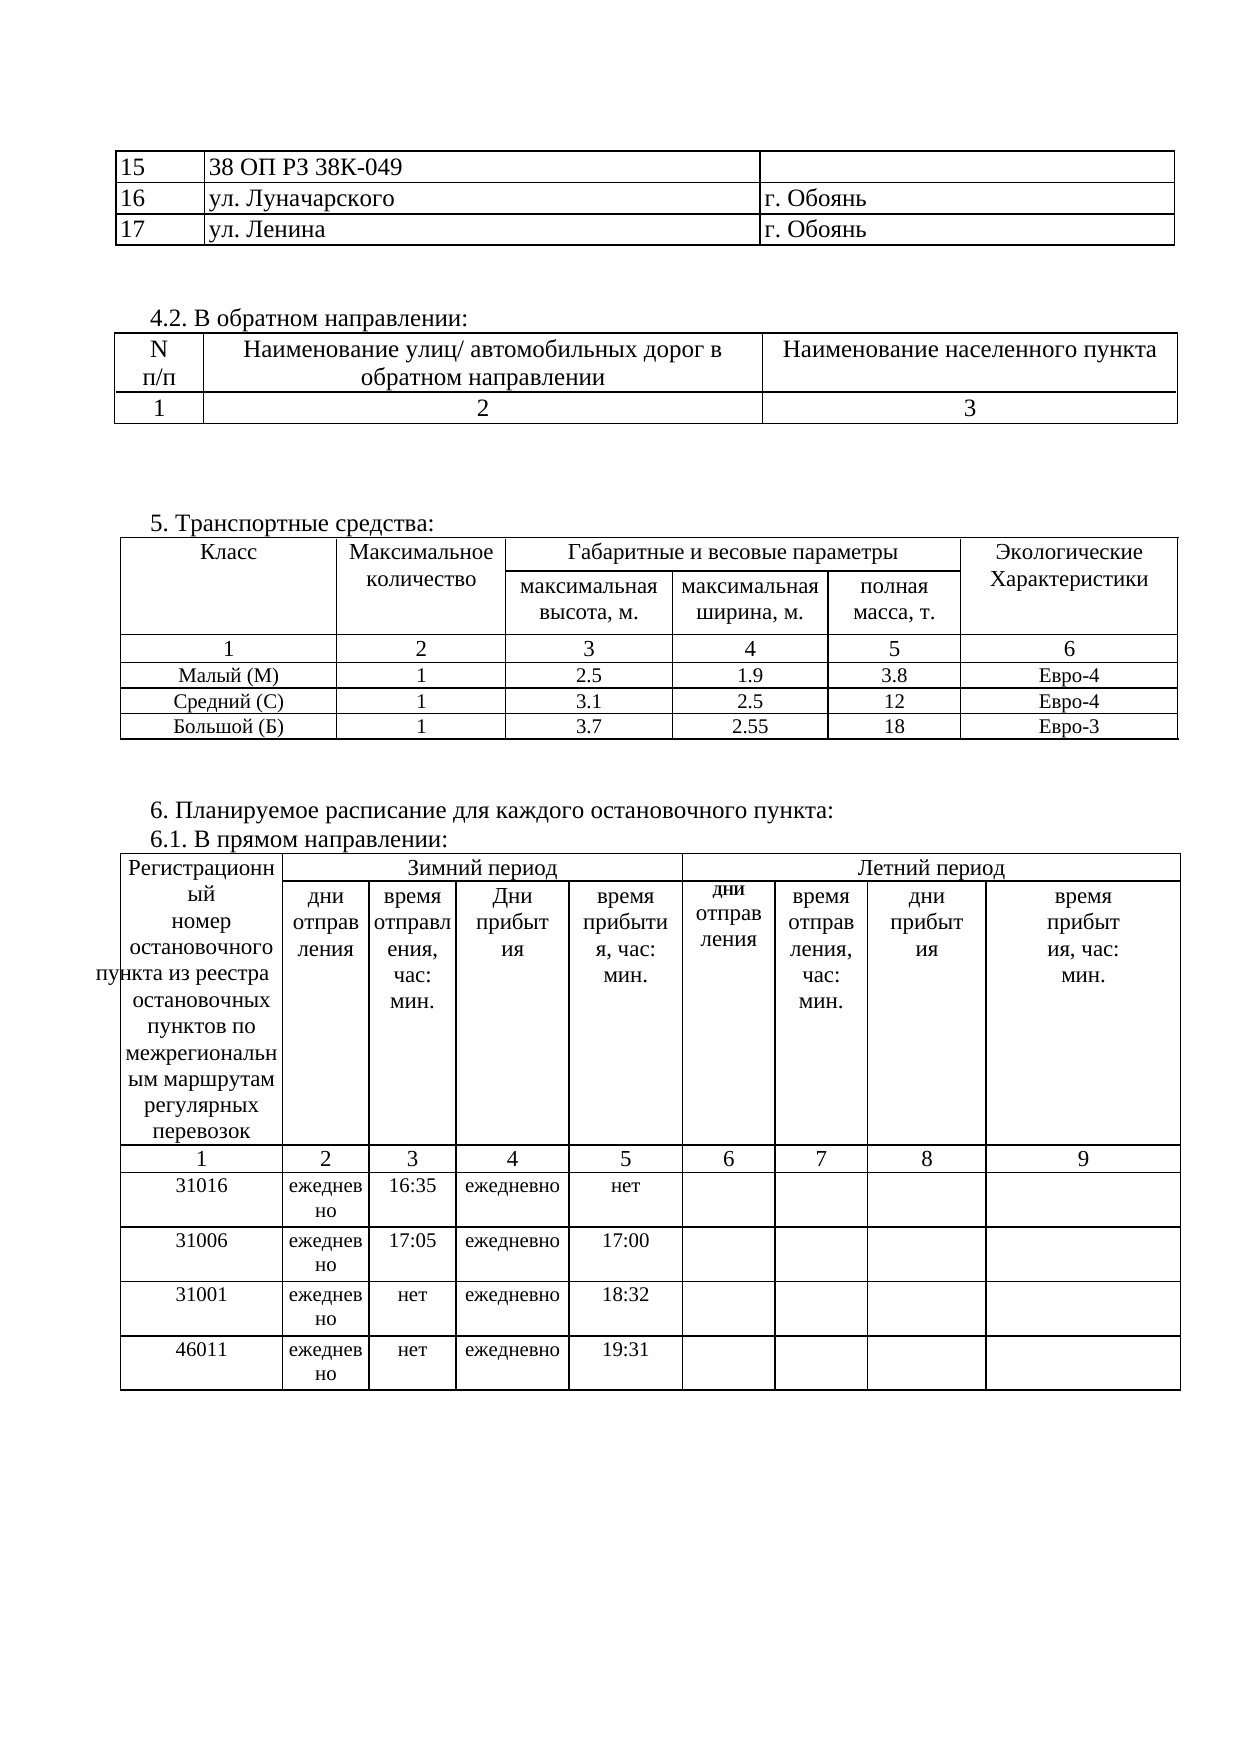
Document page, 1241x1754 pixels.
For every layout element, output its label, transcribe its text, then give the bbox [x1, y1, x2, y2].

table_cell дни прибыт ия [868, 882, 985, 1144]
table_cell ул. Луначарского [205, 183, 759, 213]
table_cell [683, 1282, 774, 1335]
table_cell 6 [961, 635, 1177, 661]
table_cell ежедневно [283, 1337, 368, 1389]
table_cell 5 [570, 1146, 682, 1172]
table_cell 3 [370, 1146, 455, 1172]
table_cell Малый (М) [121, 663, 336, 687]
table_cell 7 [776, 1146, 867, 1172]
table_cell нет [370, 1282, 455, 1335]
text 5. Транспортные средства: [150, 508, 1090, 537]
table_cell 8 [868, 1146, 985, 1172]
table_cell [776, 1228, 867, 1281]
table_cell 9 [987, 1146, 1180, 1172]
table_cell [987, 1173, 1180, 1226]
table_cell 3 [763, 391, 1177, 423]
table_cell 12 [829, 689, 960, 713]
text 4.2. В обратном направлении: [150, 303, 1090, 332]
table_cell [761, 152, 1174, 181]
table_cell 18 [829, 714, 960, 738]
table_cell максимальная ширина, м. [673, 572, 827, 633]
table_cell время отправ ления, час: мин. [776, 882, 867, 1144]
table_cell 38 ОП РЗ 38К-049 [205, 152, 759, 181]
table_cell Евро-4 [961, 663, 1177, 687]
table_cell полная масса, т. [829, 572, 960, 633]
table_cell 31006 [121, 1228, 282, 1281]
table_cell ежедневно [457, 1337, 568, 1389]
table_cell 3.7 [506, 714, 672, 738]
table_cell 3 [506, 635, 672, 661]
table_cell 1 [121, 635, 336, 661]
text 6.1. В прямом направлении: [150, 824, 1090, 852]
table_cell [683, 1337, 774, 1389]
table_cell 17 [117, 215, 204, 244]
table_cell ежедневно [283, 1228, 368, 1281]
table_header Регистрационный номер остановочного пункта из реестра остановочных пунктов по межрегиональным маршрутам регулярных перевозок [121, 854, 282, 1144]
table_cell [776, 1173, 867, 1226]
table_header Экологические Характеристики [961, 538, 1177, 633]
table_header Класс [121, 538, 336, 633]
table_cell [868, 1282, 985, 1335]
table_cell Дни прибыт ия [457, 882, 568, 1144]
table_cell время прибыт ия, час: мин. [987, 882, 1180, 1144]
text 6. Планируемое расписание для каждого остановочного пункта: [150, 795, 1090, 824]
table_cell [868, 1337, 985, 1389]
table_cell ежедневно [283, 1282, 368, 1335]
table_cell ежедневно [457, 1173, 568, 1226]
table_cell 3.8 [829, 663, 960, 687]
table_cell [868, 1173, 985, 1226]
table_cell Евро-4 [961, 689, 1177, 713]
table_cell [683, 1173, 774, 1226]
table_cell 1 [337, 663, 505, 687]
table_cell 19:31 [570, 1337, 682, 1389]
table_cell [868, 1228, 985, 1281]
table_cell ежедневно [457, 1282, 568, 1335]
table_cell г. Обоянь [761, 183, 1174, 213]
table_cell нет [570, 1173, 682, 1226]
table_cell [987, 1337, 1180, 1389]
table_cell 1 [115, 392, 203, 423]
table_header N п/п [115, 334, 203, 391]
table_cell Средний (С) [121, 689, 336, 713]
table_cell ежедневно [283, 1173, 368, 1226]
table_header Габаритные и весовые параметры [506, 538, 960, 570]
table_cell [683, 1228, 774, 1281]
table_cell [987, 1282, 1180, 1335]
table_cell ДНИ отправ ления [683, 882, 774, 1144]
table_cell 1.9 [673, 663, 827, 687]
table_cell 31016 [121, 1173, 282, 1226]
table_cell 2.5 [506, 663, 672, 687]
table_cell 2.55 [673, 714, 827, 738]
table_cell 46011 [121, 1337, 282, 1389]
table_cell 5 [829, 635, 960, 661]
table_cell максимальная высота, м. [506, 572, 672, 633]
table_cell Евро-3 [961, 714, 1177, 738]
table_header Зимний период [283, 854, 682, 880]
table_cell 2 [283, 1146, 368, 1172]
table_cell 1 [121, 1146, 282, 1172]
table_cell 1 [337, 689, 505, 713]
table_cell 31001 [121, 1282, 282, 1335]
table_cell дни отправ ления [283, 882, 368, 1144]
table_cell 2 [204, 393, 762, 423]
table_cell 4 [673, 635, 827, 661]
table_cell [776, 1337, 867, 1389]
table_cell время отправл ения, час: мин. [370, 882, 455, 1144]
table_cell 16:35 [370, 1173, 455, 1226]
table_cell 18:32 [570, 1282, 682, 1335]
table_cell ул. Ленина [205, 215, 759, 244]
table_cell время прибыти я, час: мин. [570, 882, 682, 1144]
table_cell 17:05 [370, 1228, 455, 1281]
table_cell 2.5 [673, 689, 827, 713]
table_cell 3.1 [506, 689, 672, 713]
table_cell 1 [337, 714, 505, 738]
table_cell [987, 1228, 1180, 1281]
table_cell 4 [457, 1146, 568, 1172]
table_cell [776, 1282, 867, 1335]
table_header Наименование населенного пункта [763, 334, 1177, 391]
table_header Летний период [683, 854, 1180, 880]
table_cell 6 [683, 1146, 774, 1172]
table_cell г. Обоянь [761, 215, 1174, 244]
table_cell ежедневно [457, 1228, 568, 1281]
table_cell нет [370, 1337, 455, 1389]
table_cell Большой (Б) [121, 714, 336, 738]
table_cell 15 [117, 152, 204, 181]
table_header Максимальное количество [337, 538, 505, 633]
table_cell 16 [117, 183, 204, 213]
table_cell 17:00 [570, 1228, 682, 1281]
table_cell 2 [337, 635, 505, 661]
table_header Наименование улиц/ автомобильных дорог в обратном направлении [204, 334, 762, 391]
